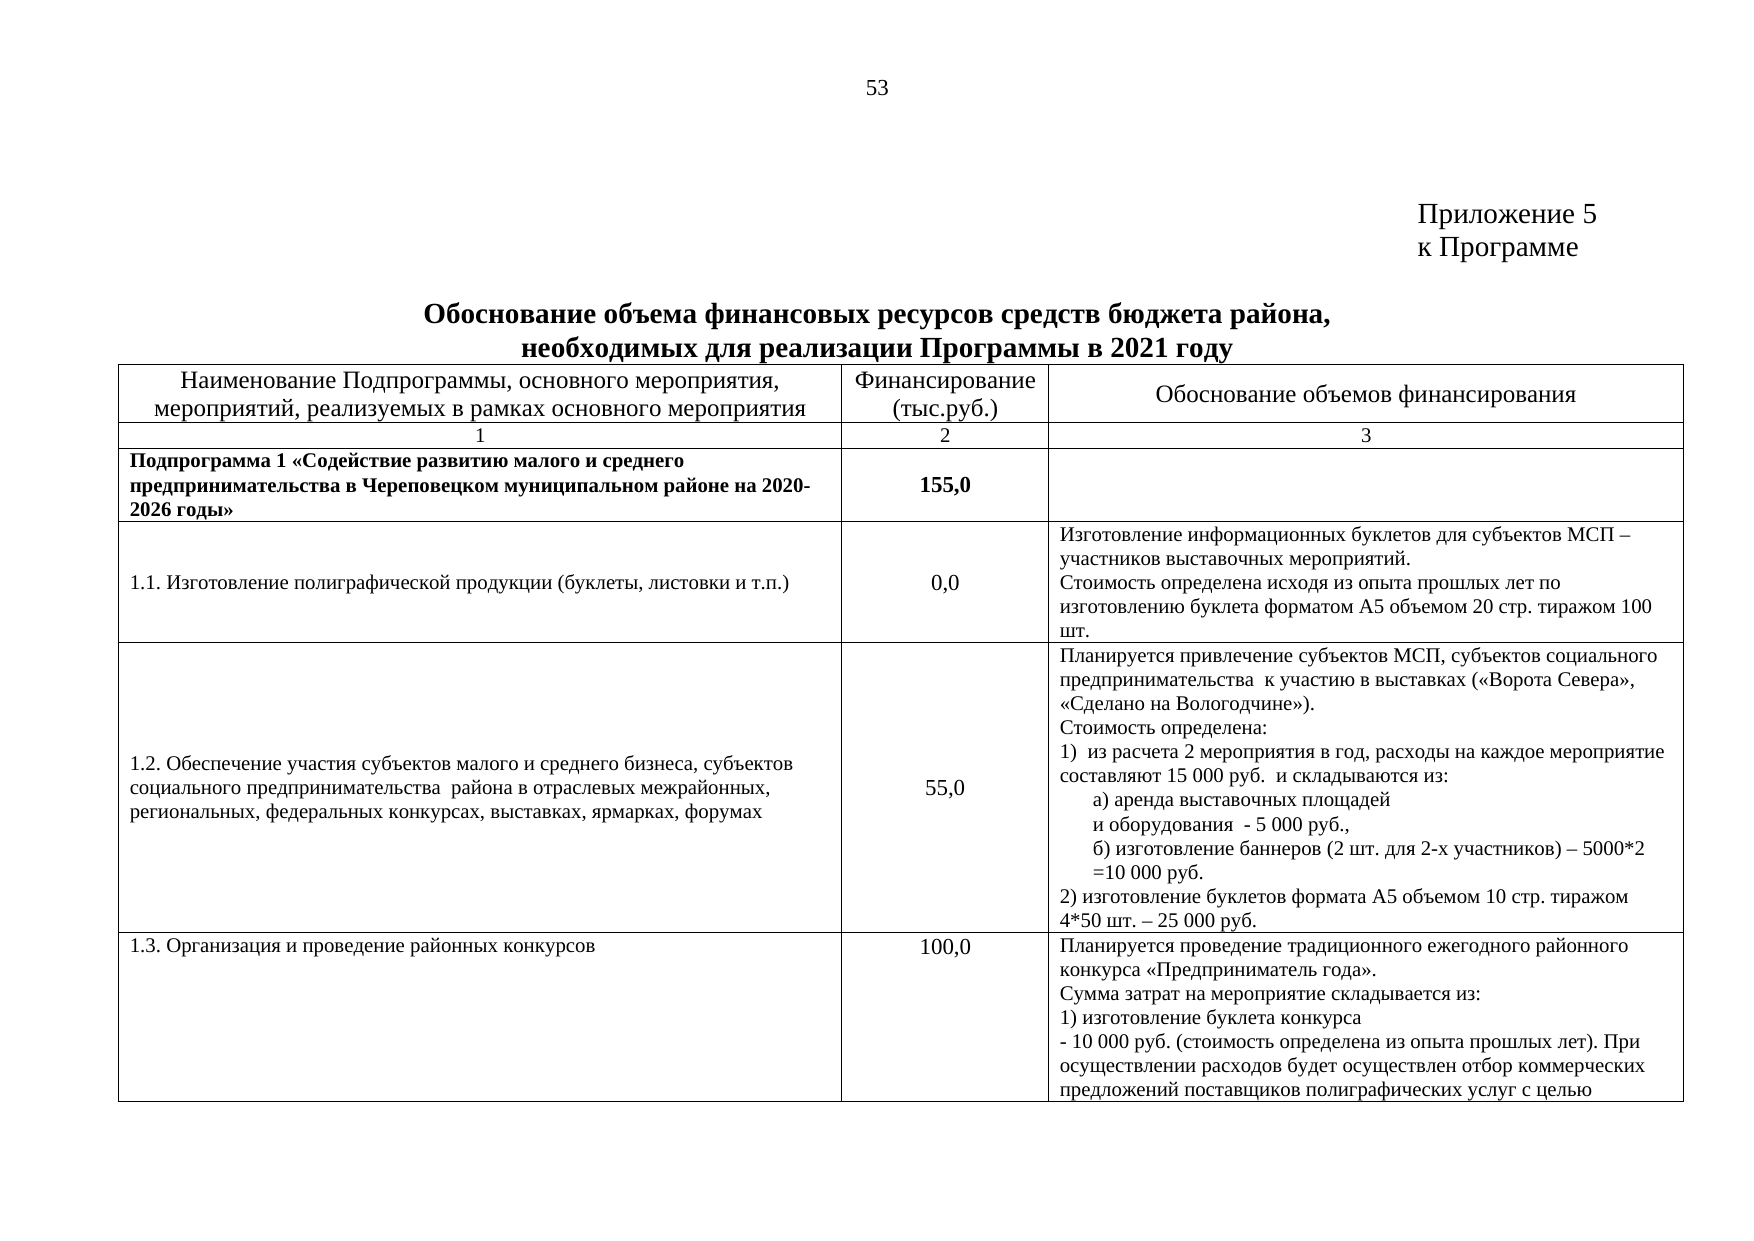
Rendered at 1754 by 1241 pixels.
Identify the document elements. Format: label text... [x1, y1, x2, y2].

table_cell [1049, 933, 1683, 1101]
table_cell [1049, 449, 1683, 521]
table_cell 100,0 [842, 933, 1048, 1101]
table_cell Планируется привлечение субъектов МСП, субъектов социального предпринимательства к участию в выставках («Ворота Севера», «Сделано на Вологодчине»). Стоимость определена: 1) из расчета 2 мероприятия в год, расходы на каждое мероприятие составляют 15 000 руб. и складываются из: а) аренда выставочных площадей и оборудования - 5 000 руб., б) изготовление баннеров (2 шт. для 2-х участников) – 5000*2 =10 000 руб. 2) изготовление буклетов формата А5 объемом 10 стр. тиражом 4*50 шт. – 25 000 руб. [1049, 643, 1683, 932]
table_cell 55,0 [842, 643, 1048, 932]
table_cell 3 [1049, 423, 1683, 447]
table_cell Подпрограмма 1 «Содействие развитию малого и среднего предпринимательства в Череповецком муниципальном районе на 2020-2026 годы» [119, 449, 841, 521]
text Обоснование объема финансовых ресурсов средств бюджета района, [118, 297, 1636, 330]
table_cell Изготовление информационных буклетов для субъектов МСП – участников выставочных мероприятий. Стоимость определена исходя из опыта прошлых лет по изготовлению буклета форматом А5 объемом 20 стр. тиражом 100 шт. [1049, 522, 1683, 642]
table_cell 1.1. Изготовление полиграфической продукции (буклеты, листовки и т.п.) [119, 522, 841, 642]
table_cell 1.2. Обеспечение участия субъектов малого и среднего бизнеса, субъектов социального предпринимательства района в отраслевых межрайонных, региональных, федеральных конкурсах, выставках, ярмарках, форумах [119, 643, 841, 932]
table_cell 155,0 [842, 449, 1048, 521]
table_header Наименование Подпрограммы, основного мероприятия, мероприятий, реализуемых в рамках основного мероприятия [119, 365, 841, 422]
table_cell 1 [119, 423, 841, 447]
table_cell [119, 933, 841, 1101]
table_cell 2 [842, 423, 1048, 447]
text необходимых для реализации Программы в 2021 году [118, 330, 1636, 364]
table_cell 0,0 [842, 522, 1048, 642]
text Приложение 5 к Программе [1417, 196, 1636, 263]
table_header Обоснование объемов финансирования [1049, 365, 1683, 422]
table_header Финансирование (тыс.руб.) [842, 365, 1048, 422]
